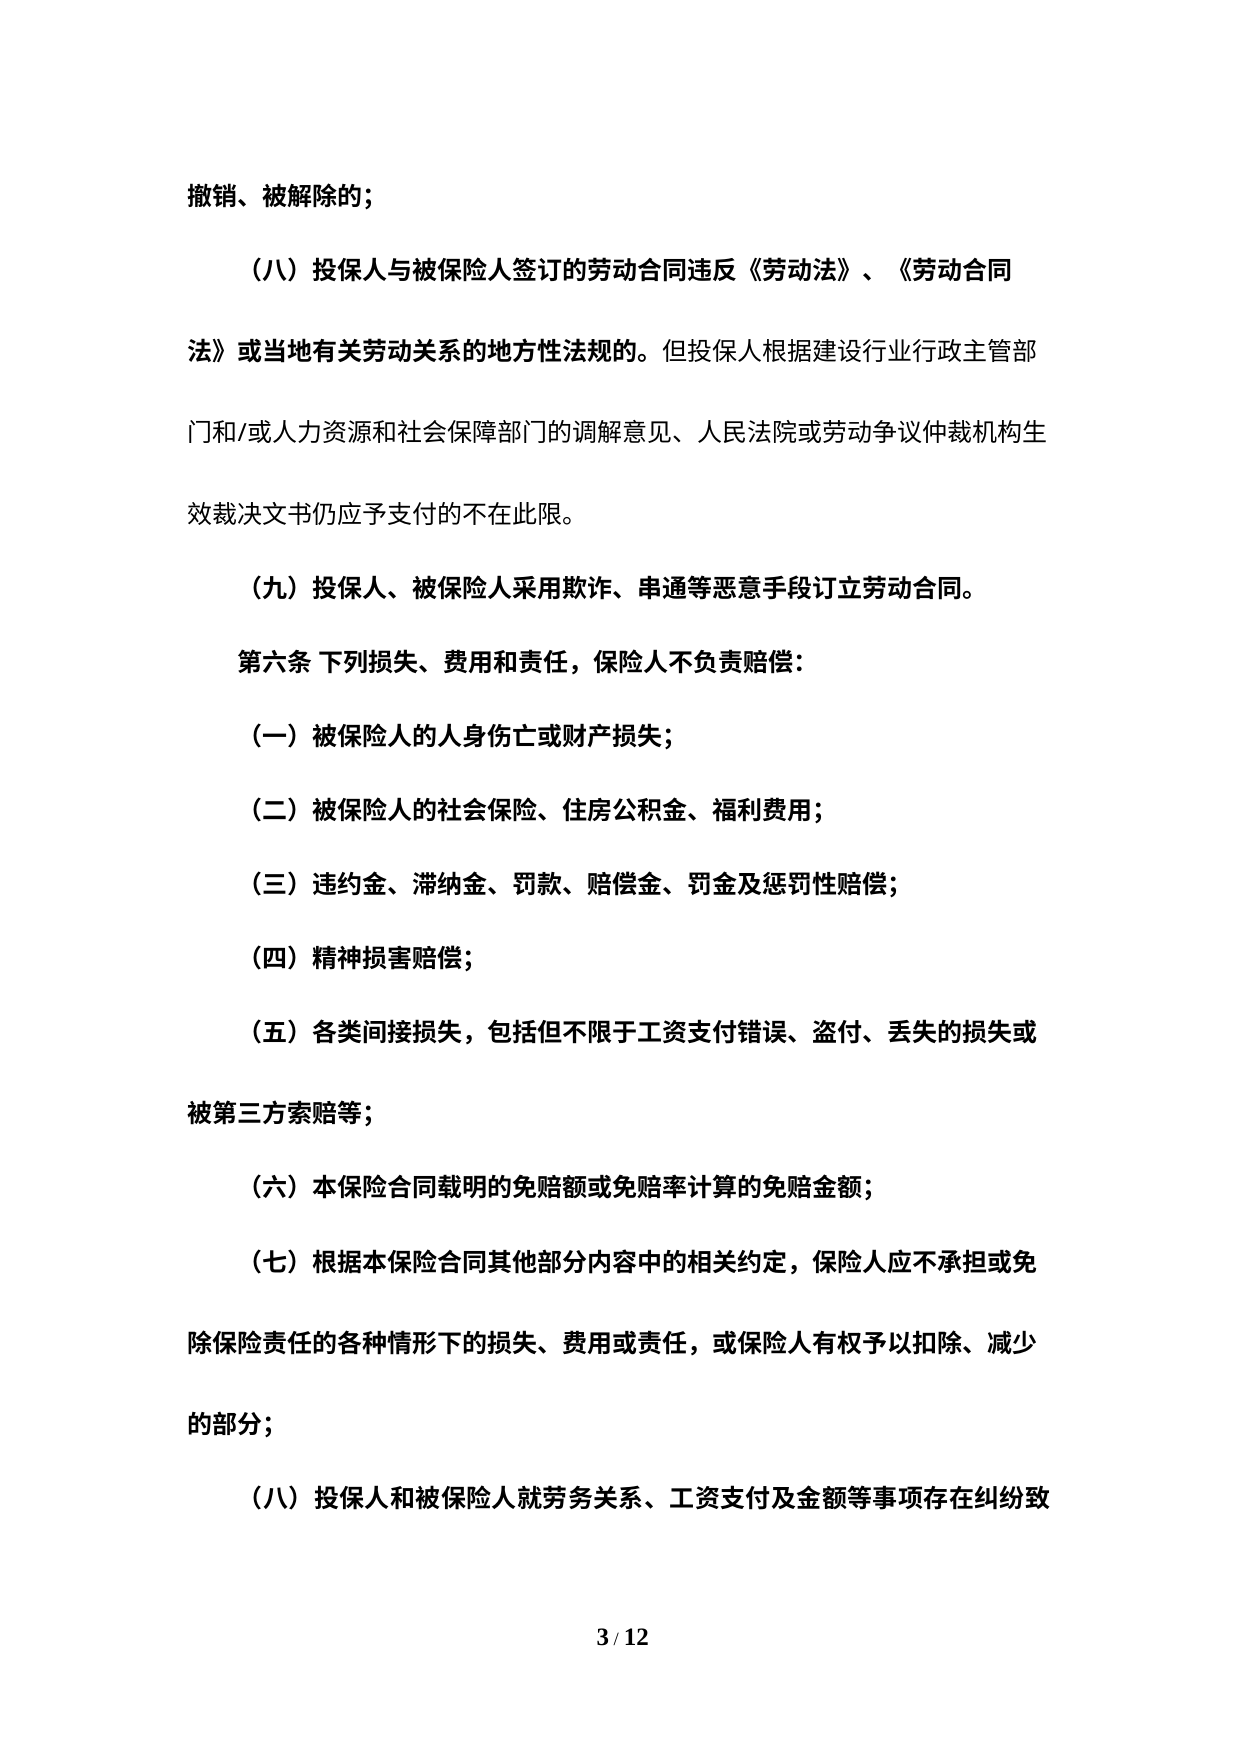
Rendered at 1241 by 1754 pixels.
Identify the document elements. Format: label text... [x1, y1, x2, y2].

text （六）本保险合同载明的免赔额或免赔率计算的免赔金额； [187, 1153, 1053, 1218]
text （三）违约金、滞纳金、罚款、赔偿金、罚金及惩罚性赔偿； [187, 850, 1053, 915]
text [187, 1464, 1053, 1529]
text （八）投保人与被保险人签订的劳动合同违反《劳动法》、《劳动合同法》或当地有关劳动关系的地方性法规的。但投保人根据建设行业行政主管部门和/或人力资源和社会保障部门的调解意见、人民法院或劳动争议仲裁机构生效裁决文书仍应予支付的不在此限。 [187, 236, 1053, 545]
text （九）投保人、被保险人采用欺诈、串通等恶意手段订立劳动合同。 [187, 554, 1053, 619]
text （一）被保险人的人身伤亡或财产损失； [187, 702, 1053, 767]
text （五）各类间接损失，包括但不限于工资支付错误、盗付、丢失的损失或被第三方索赔等； [187, 998, 1053, 1144]
text （二）被保险人的社会保险、住房公积金、福利费用； [187, 776, 1053, 841]
text （七）根据本保险合同其他部分内容中的相关约定，保险人应不承担或免除保险责任的各种情形下的损失、费用或责任，或保险人有权予以扣除、减少的部分； [187, 1228, 1053, 1455]
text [187, 162, 1053, 227]
text 第六条 下列损失、费用和责任，保险人不负责赔偿： [187, 628, 1053, 693]
text （四）精神损害赔偿； [187, 924, 1053, 989]
